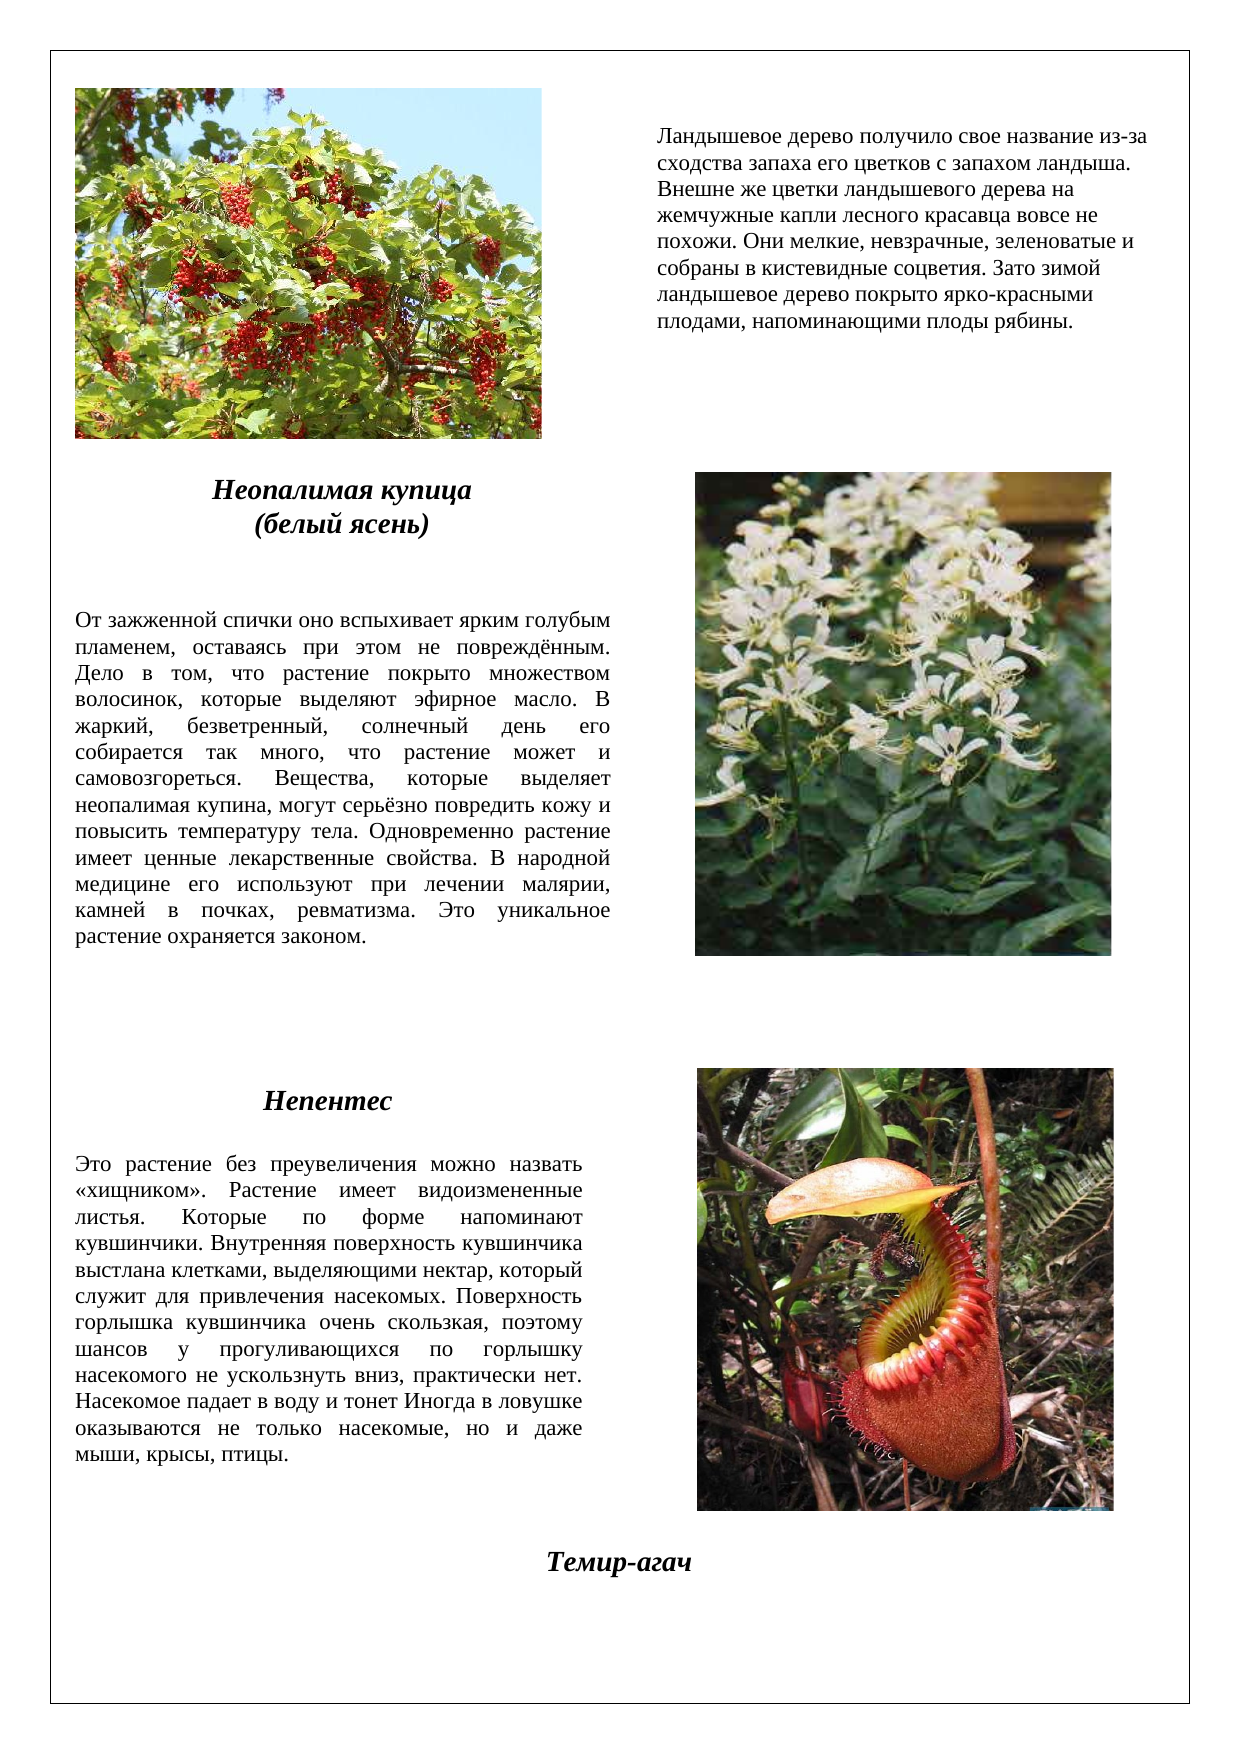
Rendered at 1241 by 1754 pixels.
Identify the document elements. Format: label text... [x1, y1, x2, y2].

text Темир-агач [75, 1544, 1165, 1606]
text От зажженной спички оно вспыхивает ярким голубым пламенем, оставаясь при этом не повреждённым. Дело в том, что растение покрыто множеством волосинок, которые выделяют эфирное масло. В жаркий, безветренный, солнечный день его собирается так много, что растение может и самовозгореться. Вещества, которые выделяет неопалимая купина, могут серьёзно повредить кожу и повысить температуру тела. Одновременно растение имеет ценные лекарственные свойства. В народной медицине его используют при лечении малярии, камней в почках, ревматизма. Это уникальное растение охраняется законом. [75, 606, 611, 949]
text Неопалимая купица [75, 472, 611, 506]
text Это растение без преувеличения можно назвать «хищником». Растение имеет видоизмененные листья. Которые по форме напоминают кувшинчики. Внутренняя поверхность кувшинчика выстлана клетками, выделяющими нектар, который служит для привлечения насекомых. Поверхность горлышка кувшинчика очень скользкая, поэтому шансов у прогуливающихся по горлышку насекомого не ускользнуть вниз, практически нет. Насекомое падает в воду и тонет Иногда в ловушке оказываются не только насекомые, но и даже мыши, крысы, птицы. [75, 1150, 583, 1466]
text Непентес [75, 1083, 583, 1117]
picture [695, 472, 1112, 956]
text (белый ясень) [75, 506, 611, 539]
picture [697, 1068, 1114, 1511]
picture [75, 88, 542, 439]
text Ландышевое дерево получило свое название из-за сходства запаха его цветков с запахом ландыша. Внешне же цветки ландышевого дерева на жемчужные капли лесного красавца вовсе не похожи. Они мелкие, невзрачные, зеленоватые и собраны в кистевидные соцветия. Зато зимой ландышевое дерево покрыто ярко-красными плодами, напоминающими плоды рябины. [657, 122, 1165, 333]
